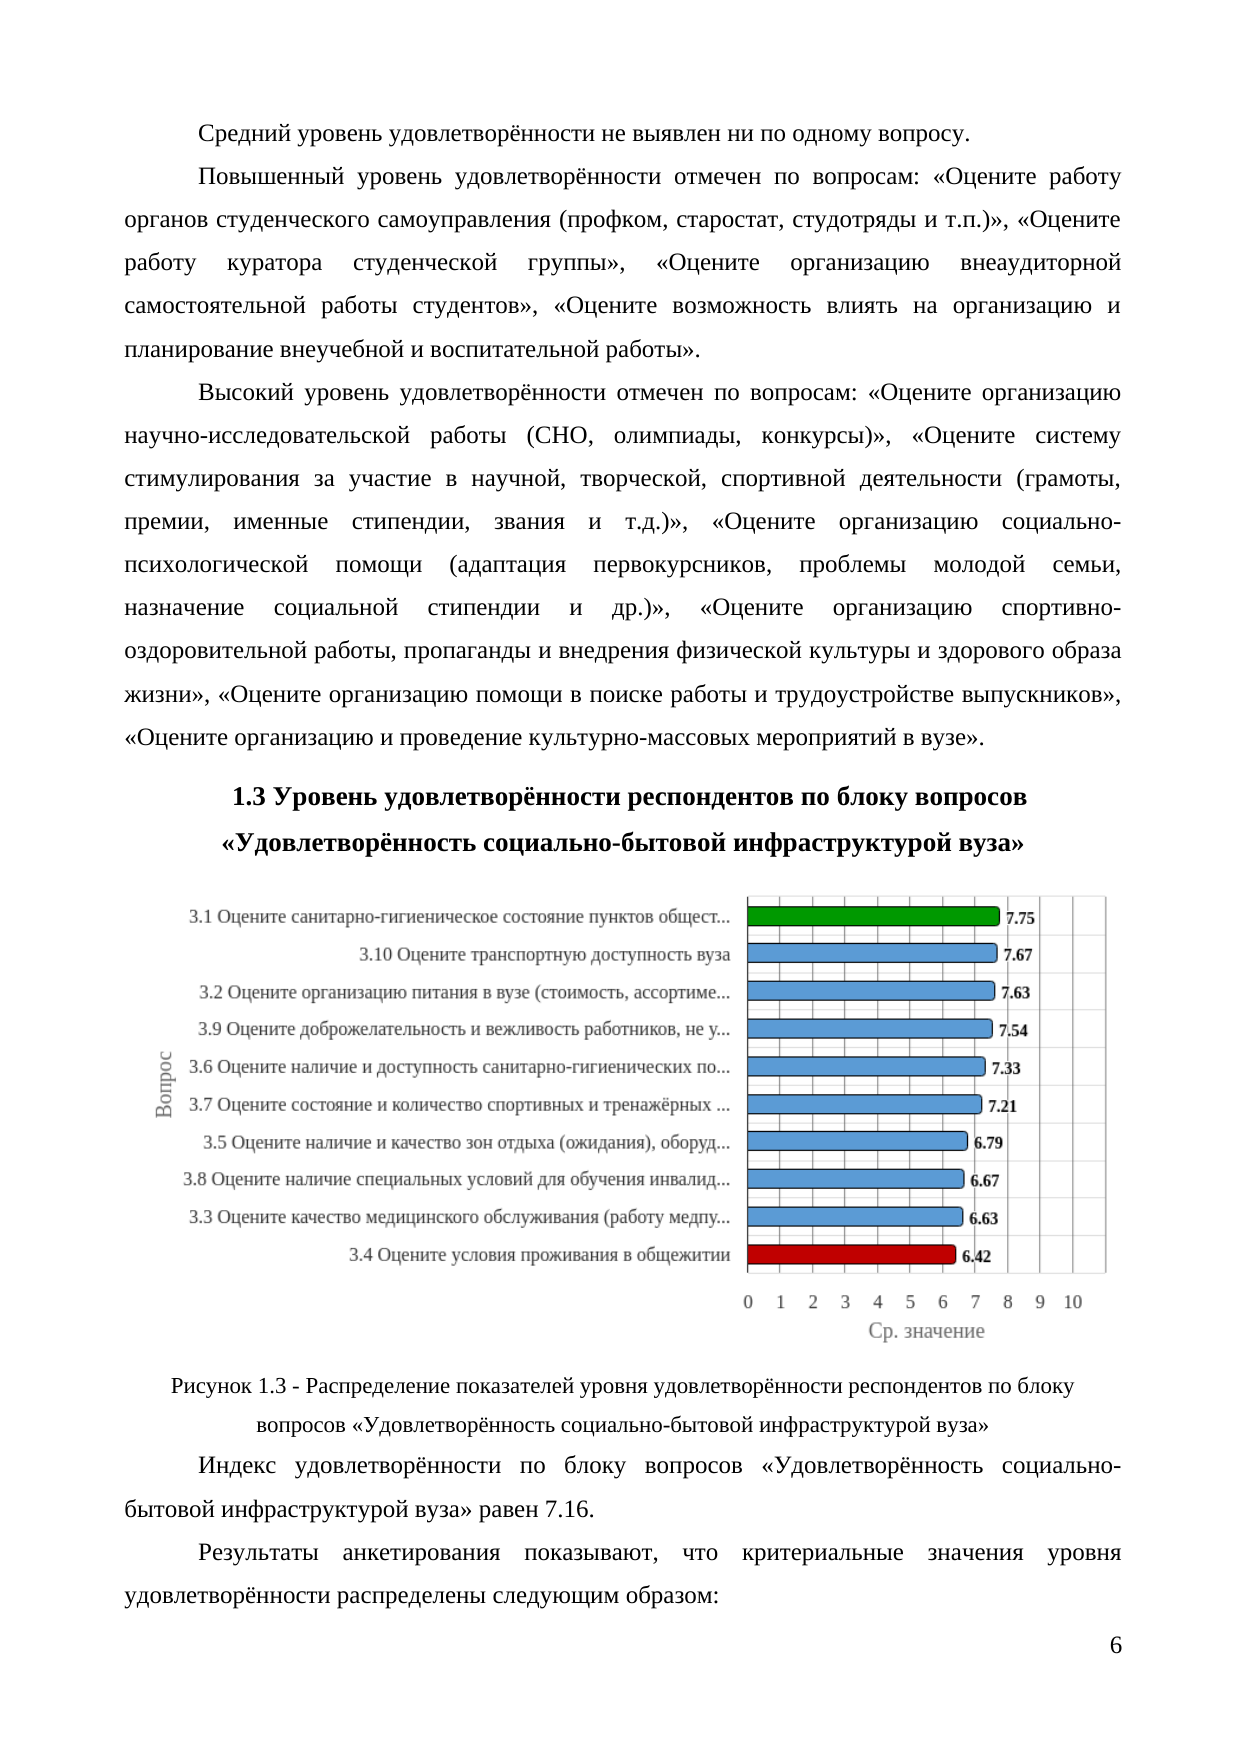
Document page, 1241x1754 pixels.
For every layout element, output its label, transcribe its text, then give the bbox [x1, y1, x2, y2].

text Средний уровень удовлетворённости не выявлен ни по одному вопросу. [124, 118, 1122, 147]
text Высокий уровень удовлетворённости отмечен по вопросам: «Оцените организацию научно-исследовательской работы (СНО, олимпиады, конкурсы)», «Оцените систему стимулирования за участие в научной, творческой, спортивной деятельности (грамоты, премии, именные стипендии, звания и т.д.)», «Оцените организацию социально-психологической помощи (адаптация первокурсников, проблемы молодой семьи, назначение социальной стипендии и др.)», «Оцените организацию спортивно-оздоровительной работы, пропаганды и внедрения физической культуры и здорового образа жизни», «Оцените организацию помощи в поиске работы и трудоустройстве выпускников», «Оцените организацию и проведение культурно-массовых мероприятий в вузе». [124, 377, 1122, 751]
text Рисунок 1.3 - Распределение показателей уровня удовлетворённости респондентов по блоку вопросов «Удовлетворённость социально-бытовой инфраструктурой вуза» [124, 1372, 1122, 1437]
text Индекс удовлетворённости по блоку вопросов «Удовлетворённость социально-бытовой инфраструктурой вуза» равен 7.16. [124, 1451, 1122, 1522]
subtitle 1.3 Уровень удовлетворённости респондентов по блоку вопросов «Удовлетворённость социально-бытовой инфраструктурой вуза» [124, 779, 1122, 857]
picture [124, 885, 1129, 1358]
text Повышенный уровень удовлетворённости отмечен по вопросам: «Оцените работу органов студенческого самоуправления (профком, старостат, студотряды и т.п.)», «Оцените работу куратора студенческой группы», «Оцените организацию внеаудиторной самостоятельной работы студентов», «Оцените возможность влиять на организацию и планирование внеучебной и воспитательной работы». [124, 161, 1122, 362]
text Результаты анкетирования показывают, что критериальные значения уровня удовлетворённости распределены следующим образом: [124, 1537, 1122, 1609]
